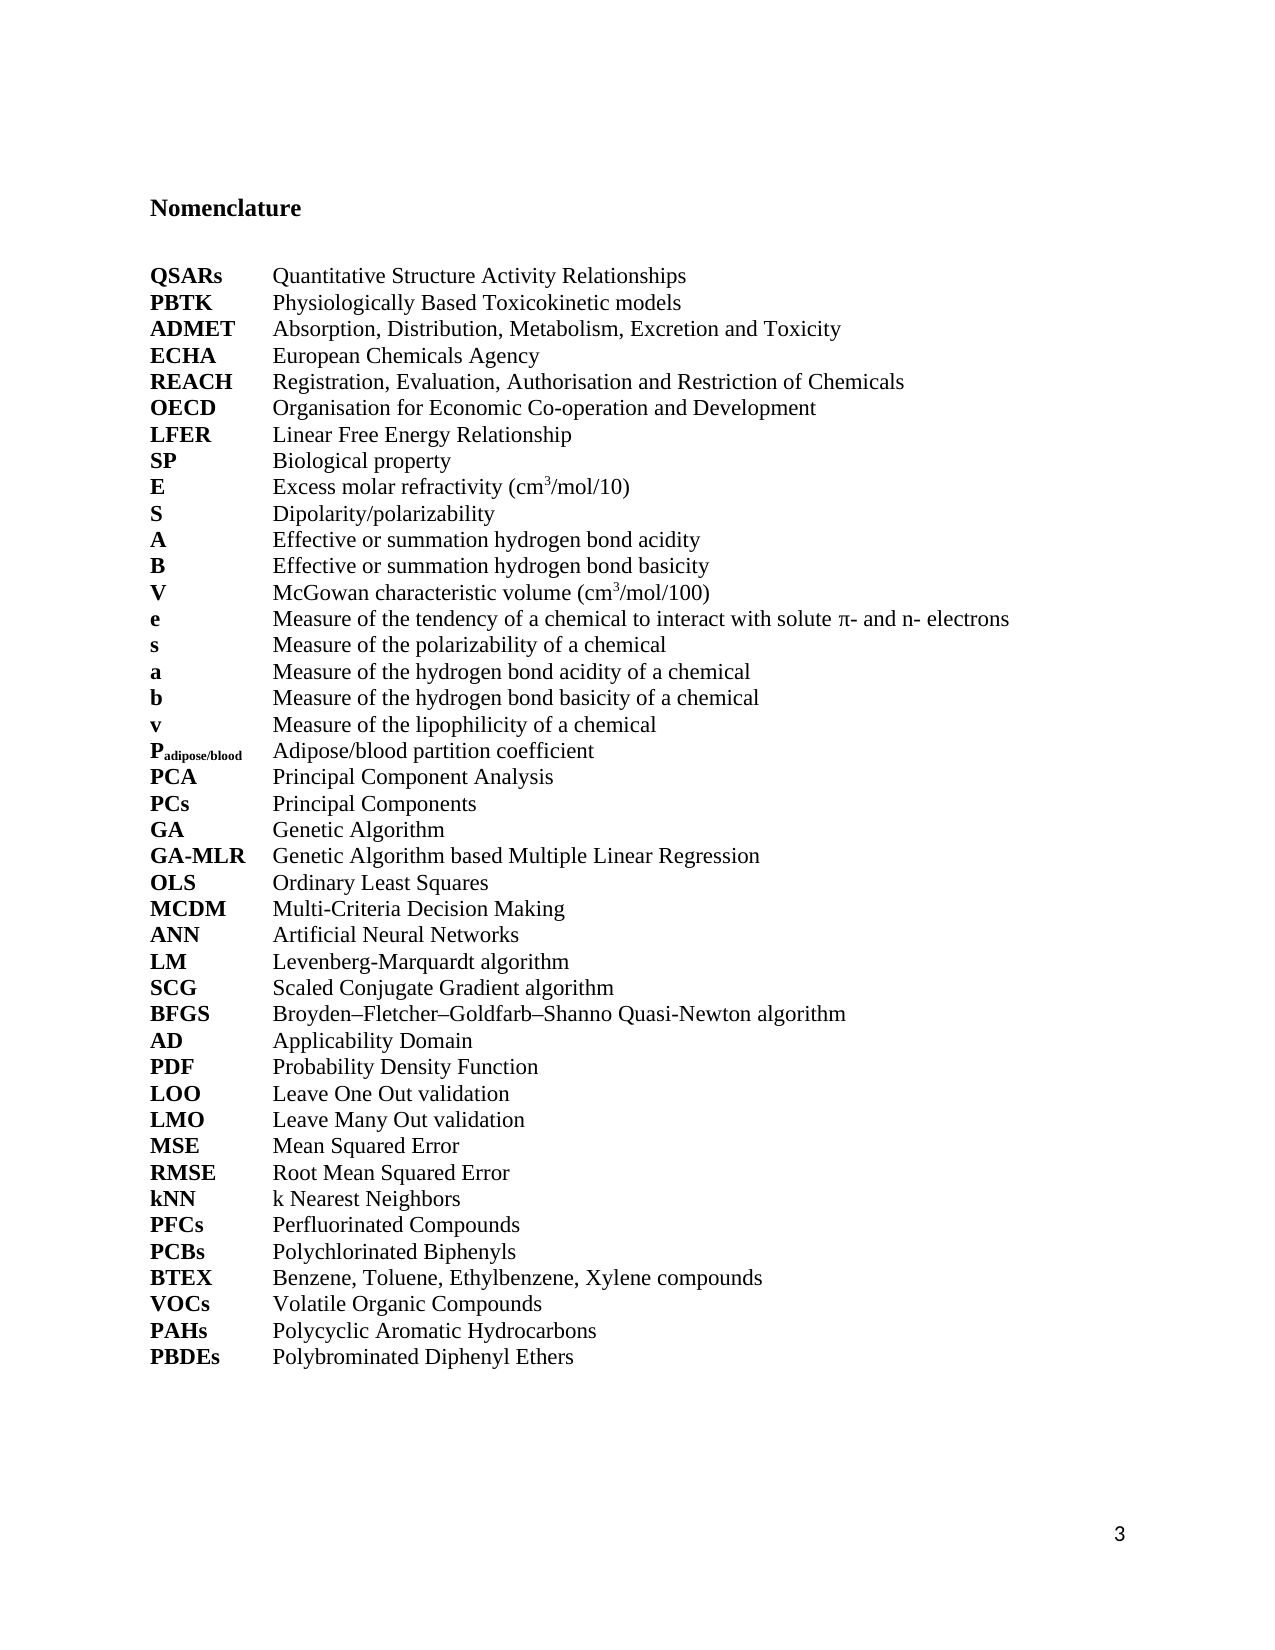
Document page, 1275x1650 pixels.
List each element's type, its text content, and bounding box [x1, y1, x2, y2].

table_cell e [139, 605, 261, 632]
text Nomenclature [150, 193, 1125, 222]
table_cell Effective or summation hydrogen bond acidity [261, 526, 1114, 552]
table_cell s [139, 632, 261, 658]
table_cell Measure of the tendency of a chemical to interact with solute π- and n- electrons [261, 605, 1114, 632]
table_cell Organisation for Economic Co-operation and Development [261, 394, 1114, 421]
table_cell Root Mean Squared Error [261, 1159, 1114, 1185]
table_cell Dipolarity/polarizability [261, 500, 1114, 526]
table_cell ADMET [139, 315, 261, 342]
table_cell European Chemicals Agency [261, 342, 1114, 368]
table_cell Polycyclic Aromatic Hydrocarbons [261, 1317, 1114, 1343]
table_cell PFCs [139, 1211, 261, 1238]
table_cell Levenberg-Marquardt algorithm [261, 948, 1114, 974]
table_cell E [139, 474, 261, 500]
table_cell Physiologically Based Toxicokinetic models [261, 289, 1114, 315]
table_cell Genetic Algorithm based Multiple Linear Regression [261, 843, 1114, 869]
table_cell MCDM [139, 895, 261, 921]
table_cell REACH [139, 368, 261, 394]
table_cell BTEX [139, 1264, 261, 1290]
table_cell Ordinary Least Squares [261, 869, 1114, 895]
table_cell Genetic Algorithm [261, 816, 1114, 842]
table_cell Broyden–Fletcher–Goldfarb–Shanno Quasi-Newton algorithm [261, 1001, 1114, 1027]
table_cell Biological property [261, 447, 1114, 473]
table_cell LOO [139, 1080, 261, 1106]
table_cell Mean Squared Error [261, 1132, 1114, 1159]
table_cell Polychlorinated Biphenyls [261, 1238, 1114, 1264]
table_cell RMSE [139, 1159, 261, 1185]
table_cell McGowan characteristic volume (cm3/mol/100) [261, 579, 1114, 605]
table_cell A [139, 526, 261, 552]
table_cell Artificial Neural Networks [261, 921, 1114, 948]
table_cell Measure of the hydrogen bond basicity of a chemical [261, 684, 1114, 711]
table_cell GA-MLR [139, 843, 261, 869]
table_cell Measure of the hydrogen bond acidity of a chemical [261, 658, 1114, 684]
table_cell B [139, 553, 261, 579]
table_cell SP [139, 447, 261, 473]
table_cell Principal Components [261, 790, 1114, 816]
table_cell PBDEs [139, 1343, 261, 1369]
table_cell Multi-Criteria Decision Making [261, 895, 1114, 921]
table_cell BFGS [139, 1001, 261, 1027]
table_cell Absorption, Distribution, Metabolism, Excretion and Toxicity [261, 315, 1114, 342]
table_cell OLS [139, 869, 261, 895]
table_cell LM [139, 948, 261, 974]
table_cell Excess molar refractivity (cm3/mol/10) [261, 474, 1114, 500]
table_cell Registration, Evaluation, Authorisation and Restriction of Chemicals [261, 368, 1114, 394]
table_cell PCA [139, 763, 261, 790]
table_cell S [139, 500, 261, 526]
table_cell Polybrominated Diphenyl Ethers [261, 1343, 1114, 1369]
table_cell PBTK [139, 289, 261, 315]
table_cell k Nearest Neighbors [261, 1185, 1114, 1211]
table_cell Leave Many Out validation [261, 1106, 1114, 1132]
table_cell Adipose/blood partition coefficient [261, 737, 1114, 763]
table_header Quantitative Structure Activity Relationships [261, 263, 1114, 289]
table_cell SCG [139, 974, 261, 1001]
table_cell Leave One Out validation [261, 1080, 1114, 1106]
table_cell Padipose/blood [139, 737, 261, 763]
table_cell Probability Density Function [261, 1053, 1114, 1079]
table_cell ECHA [139, 342, 261, 368]
table_cell PCBs [139, 1238, 261, 1264]
table_cell v [139, 711, 261, 737]
table_cell LFER [139, 421, 261, 447]
table_cell Volatile Organic Compounds [261, 1290, 1114, 1317]
table_cell OECD [139, 394, 261, 421]
table_cell Measure of the polarizability of a chemical [261, 632, 1114, 658]
table_cell PCs [139, 790, 261, 816]
table_cell Scaled Conjugate Gradient algorithm [261, 974, 1114, 1001]
table_cell Applicability Domain [261, 1027, 1114, 1053]
table_cell b [139, 684, 261, 711]
table_cell Measure of the lipophilicity of a chemical [261, 711, 1114, 737]
table_cell ANN [139, 921, 261, 948]
table_header QSARs [139, 263, 261, 289]
table_cell AD [139, 1027, 261, 1053]
table_cell PDF [139, 1053, 261, 1079]
table_cell Principal Component Analysis [261, 763, 1114, 790]
table_cell GA [139, 816, 261, 842]
table_cell VOCs [139, 1290, 261, 1317]
table_cell LMO [139, 1106, 261, 1132]
table_cell Benzene, Toluene, Ethylbenzene, Xylene compounds [261, 1264, 1114, 1290]
table_cell Linear Free Energy Relationship [261, 421, 1114, 447]
table_cell a [139, 658, 261, 684]
table_cell PAHs [139, 1317, 261, 1343]
table_cell Perfluorinated Compounds [261, 1211, 1114, 1238]
table_cell MSE [139, 1132, 261, 1159]
table_cell kNN [139, 1185, 261, 1211]
table_cell Effective or summation hydrogen bond basicity [261, 553, 1114, 579]
table_cell V [139, 579, 261, 605]
